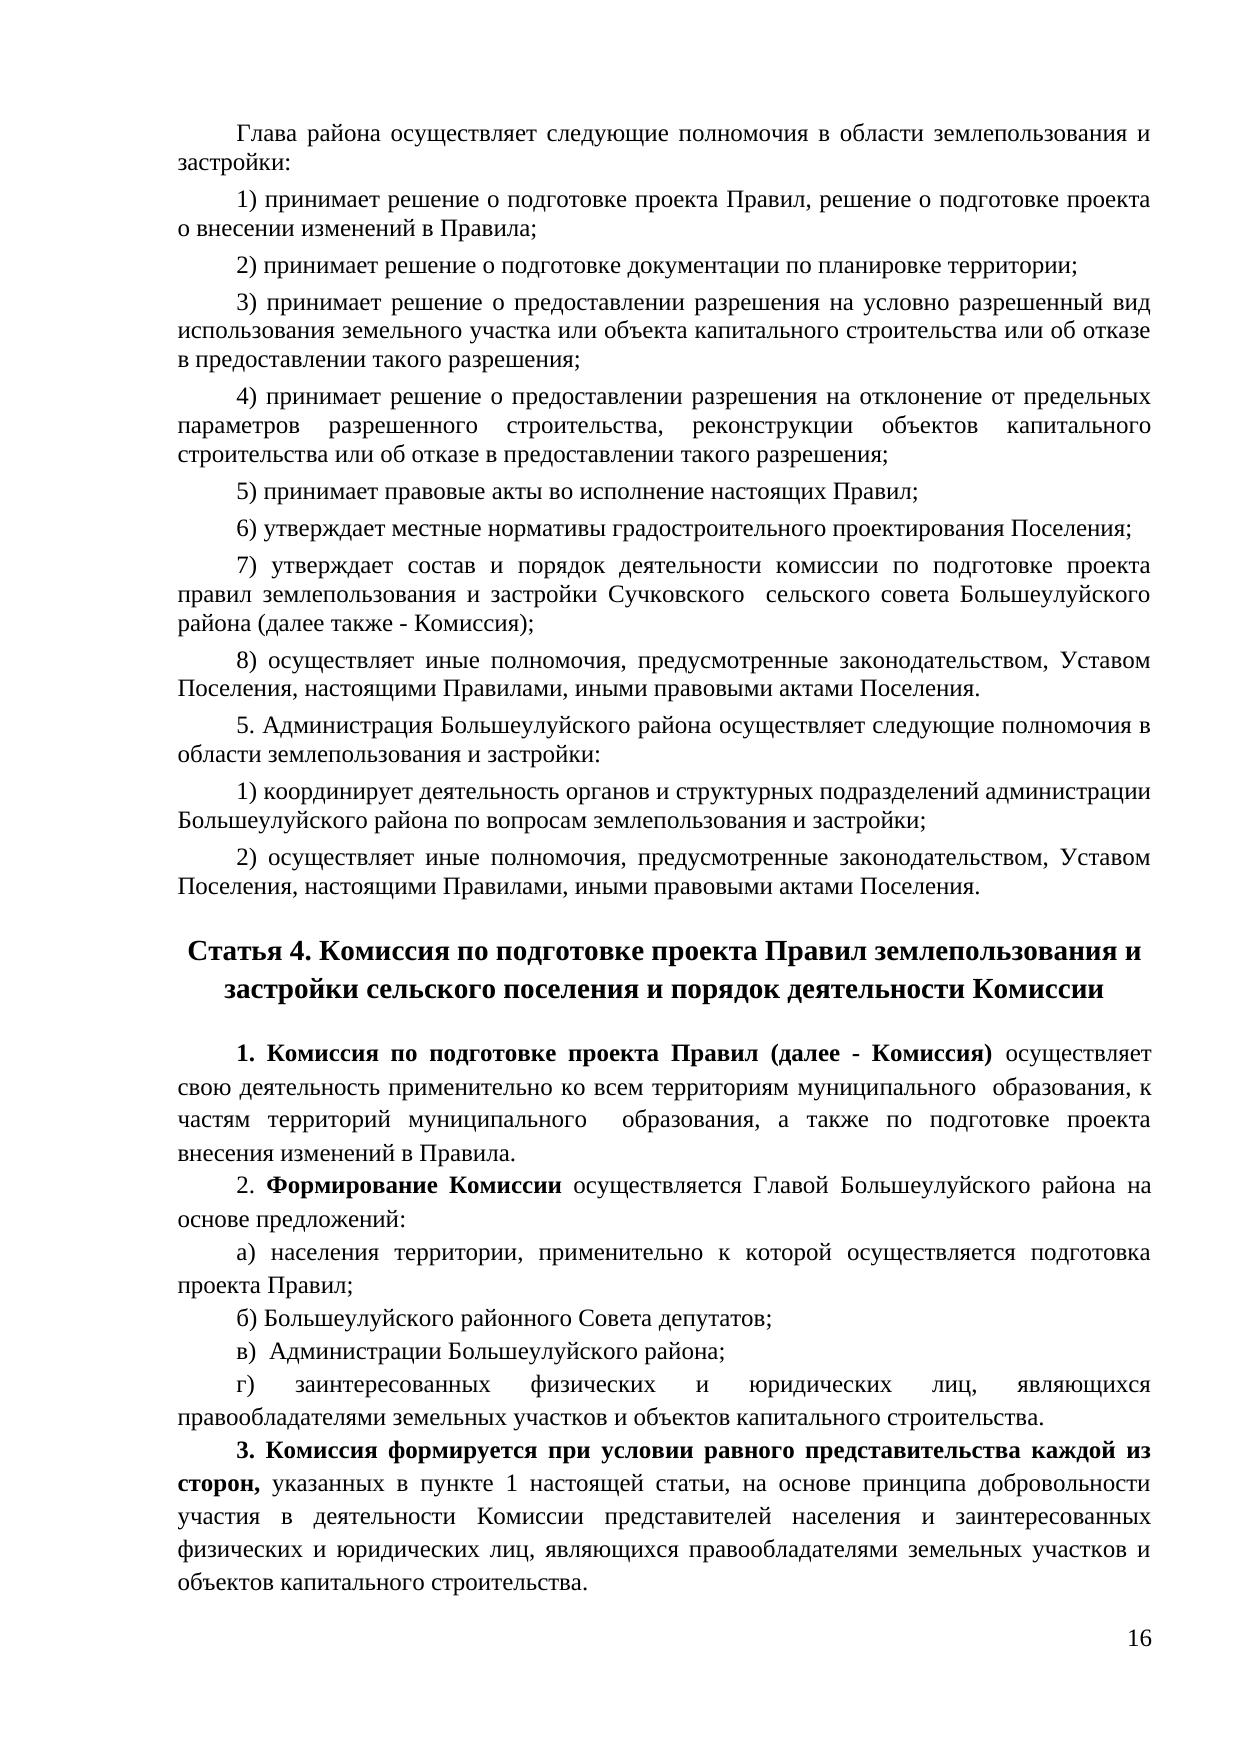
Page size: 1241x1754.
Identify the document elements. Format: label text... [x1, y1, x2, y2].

text 5) принимает правовые акты во исполнение настоящих Правил; [177, 476, 1152, 505]
text б) Большеулуйского районного Совета депутатов; [177, 1303, 1152, 1331]
text Глава района осуществляет следующие полномочия в области землепользования и застройки: [177, 118, 1152, 176]
text 3. Комиссия формируется при условии равного представительства каждой из сторон, указанных в пункте 1 настоящей статьи, на основе принципа добровольности участия в деятельности Комиссии представителей населения и заинтересованных физических и юридических лиц, являющихся правообладателями земельных участков и объектов капитального строительства. [177, 1435, 1152, 1596]
text 3) принимает решение о предоставлении разрешения на условно разрешенный вид использования земельного участка или объекта капитального строительства или об отказе в предоставлении такого разрешения; [177, 287, 1152, 373]
text 7) утверждает состав и порядок деятельности комиссии по подготовке проекта правил землепользования и застройки Сучковского сельского совета Большеулуйского района (далее также - Комиссия); [177, 550, 1152, 636]
text 8) осуществляет иные полномочия, предусмотренные законодательством, Уставом Поселения, настоящими Правилами, иными правовыми актами Поселения. [177, 645, 1152, 702]
text 5. Администрация Большеулуйского района осуществляет следующие полномочия в области землепользования и застройки: [177, 711, 1152, 768]
text 6) утверждает местные нормативы градостроительного проектирования Поселения; [177, 513, 1152, 542]
text 2) принимает решение о подготовке документации по планировке территории; [177, 250, 1152, 278]
subtitle Статья 4. Комиссия по подготовке проекта Правил землепользования и застройки сельского поселения и порядок деятельности Комиссии [177, 933, 1152, 1005]
text 1) координирует деятельность органов и структурных подразделений администрации Большеулуйского района по вопросам землепользования и застройки; [177, 776, 1152, 834]
text 1. Комиссия по подготовке проекта Правил (далее - Комиссия) осуществляет свою деятельность применительно ко всем территориям муниципального образования, к частям территорий муниципального образования, а также по подготовке проекта внесения изменений в Правила. [177, 1038, 1152, 1166]
text 2. Формирование Комиссии осуществляется Главой Большеулуйского района на основе предложений: [177, 1171, 1152, 1232]
text 2) осуществляет иные полномочия, предусмотренные законодательством, Уставом Поселения, настоящими Правилами, иными правовыми актами Поселения. [177, 842, 1152, 900]
text а) населения территории, применительно к которой осуществляется подготовка проекта Правил; [177, 1237, 1152, 1298]
text г) заинтересованных физических и юридических лиц, являющихся правообладателями земельных участков и объектов капитального строительства. [177, 1369, 1152, 1431]
text 4) принимает решение о предоставлении разрешения на отклонение от предельных параметров разрешенного строительства, реконструкции объектов капитального строительства или об отказе в предоставлении такого разрешения; [177, 381, 1152, 468]
text в) Администрации Большеулуйского района; [177, 1336, 1152, 1364]
text 1) принимает решение о подготовке проекта Правил, решение о подготовке проекта о внесении изменений в Правила; [177, 184, 1152, 241]
